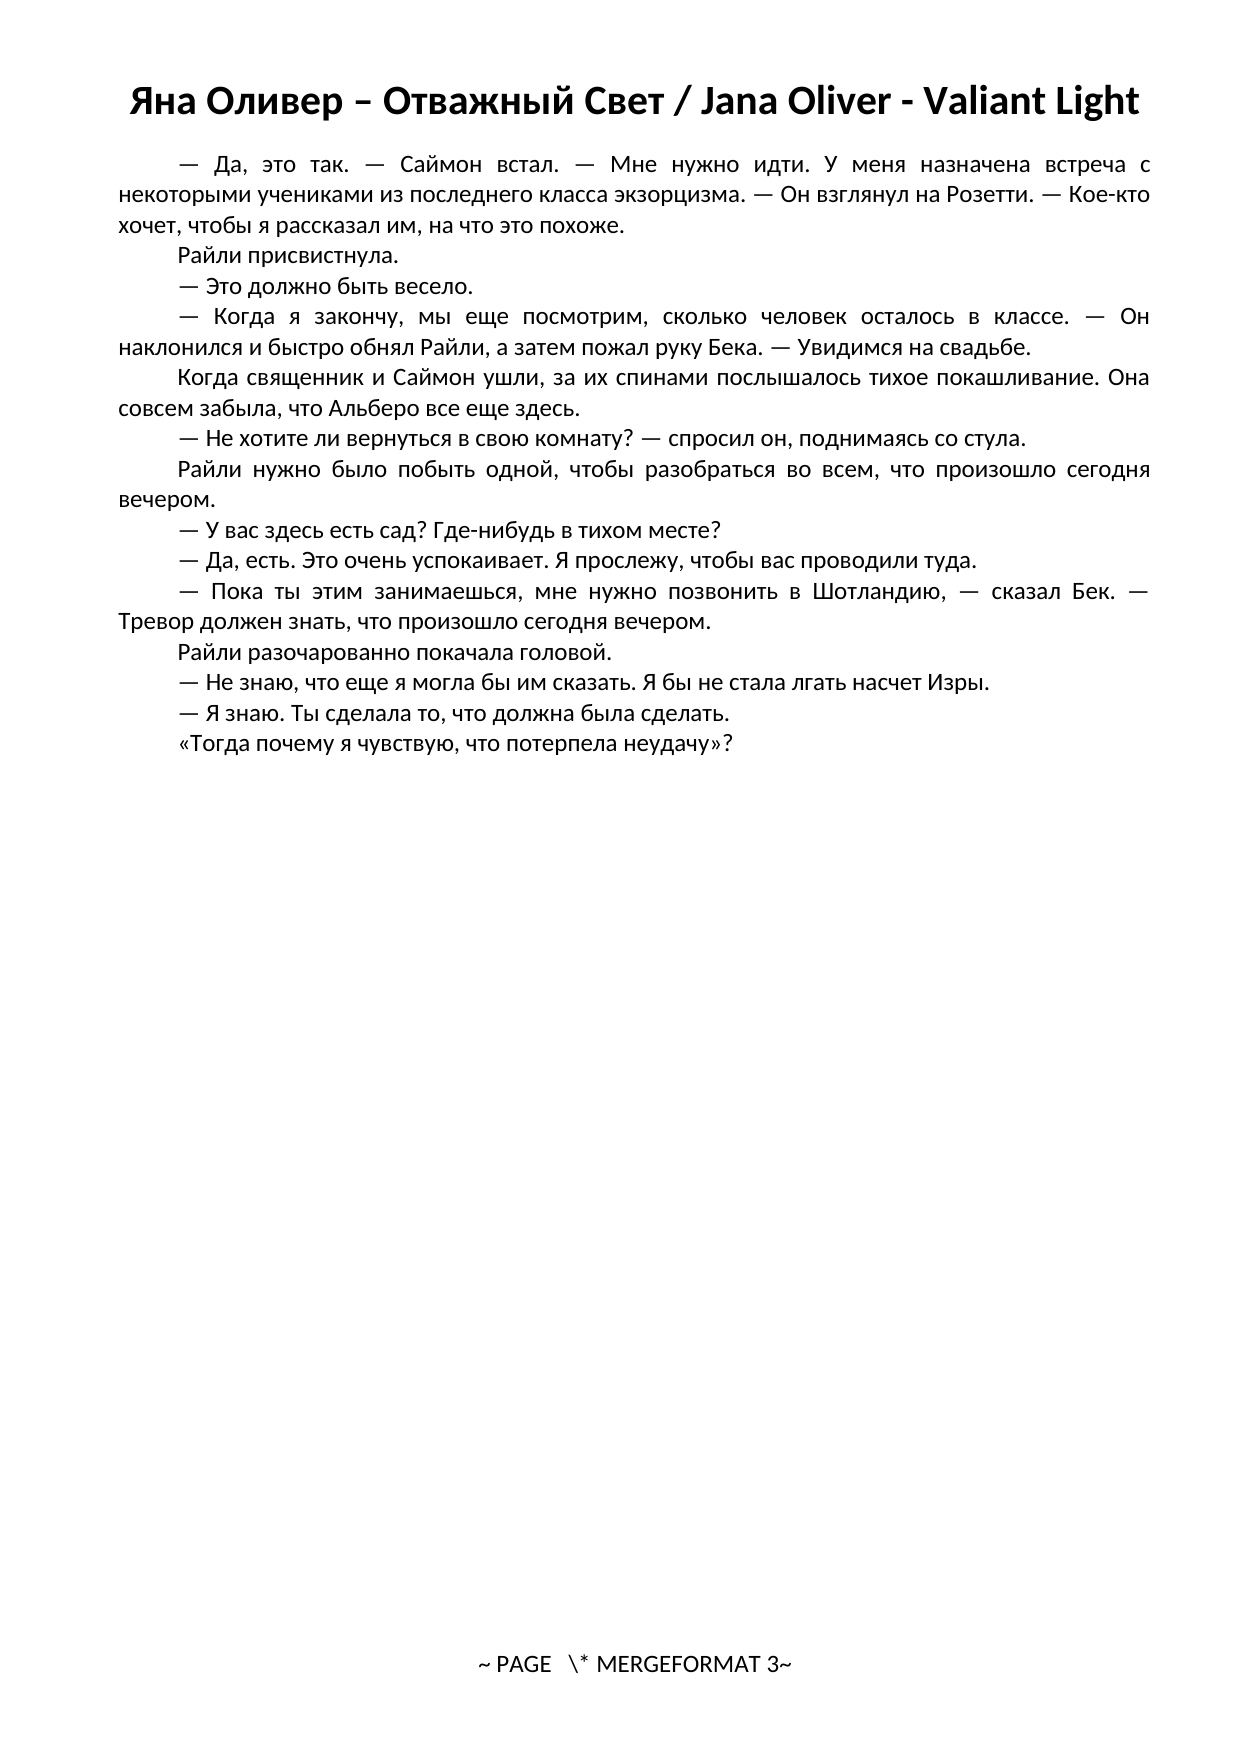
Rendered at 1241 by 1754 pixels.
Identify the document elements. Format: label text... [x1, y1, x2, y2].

text — Не хотите ли вернуться в свою комнату? — спросил он, поднимаясь со стула. [118, 422, 1152, 453]
text — Когда я закончу, мы еще посмотрим, сколько человек осталось в классе. — Он наклонился и быстро обнял Райли, а затем пожал руку Бека. — Увидимся на свадьбе. [118, 300, 1152, 361]
text — Да, есть. Это очень успокаивает. Я прослежу, чтобы вас проводили туда. [118, 544, 1152, 575]
text — Не знаю, что еще я могла бы им сказать. Я бы не стала лгать насчет Изры. [118, 667, 1152, 697]
text — Да, это так. — Саймон встал. — Мне нужно идти. У меня назначена встреча с некоторыми учениками из последнего класса экзорцизма. — Он взглянул на Розетти. — Кое-кто хочет, чтобы я рассказал им, на что это похоже. [118, 148, 1152, 239]
text Райли присвистнула. [118, 239, 1152, 270]
text — Я знаю. Ты сделала то, что должна была сделать. [118, 697, 1152, 728]
text — Это должно быть весело. [118, 270, 1152, 300]
text Когда священник и Саймон ушли, за их спинами послышалось тихое покашливание. Она совсем забыла, что Альберо все еще здесь. [118, 361, 1152, 422]
text — У вас здесь есть сад? Где-нибудь в тихом месте? [118, 514, 1152, 544]
text Райли разочарованно покачала головой. [118, 636, 1152, 667]
text — Пока ты этим занимаешься, мне нужно позвонить в Шотландию, — сказал Бек. — Тревор должен знать, что произошло сегодня вечером. [118, 575, 1152, 636]
text Райли нужно было побыть одной, чтобы разобраться во всем, что произошло сегодня вечером. [118, 453, 1152, 514]
text «Тогда почему я чувствую, что потерпела неудачу»? [118, 728, 1152, 758]
